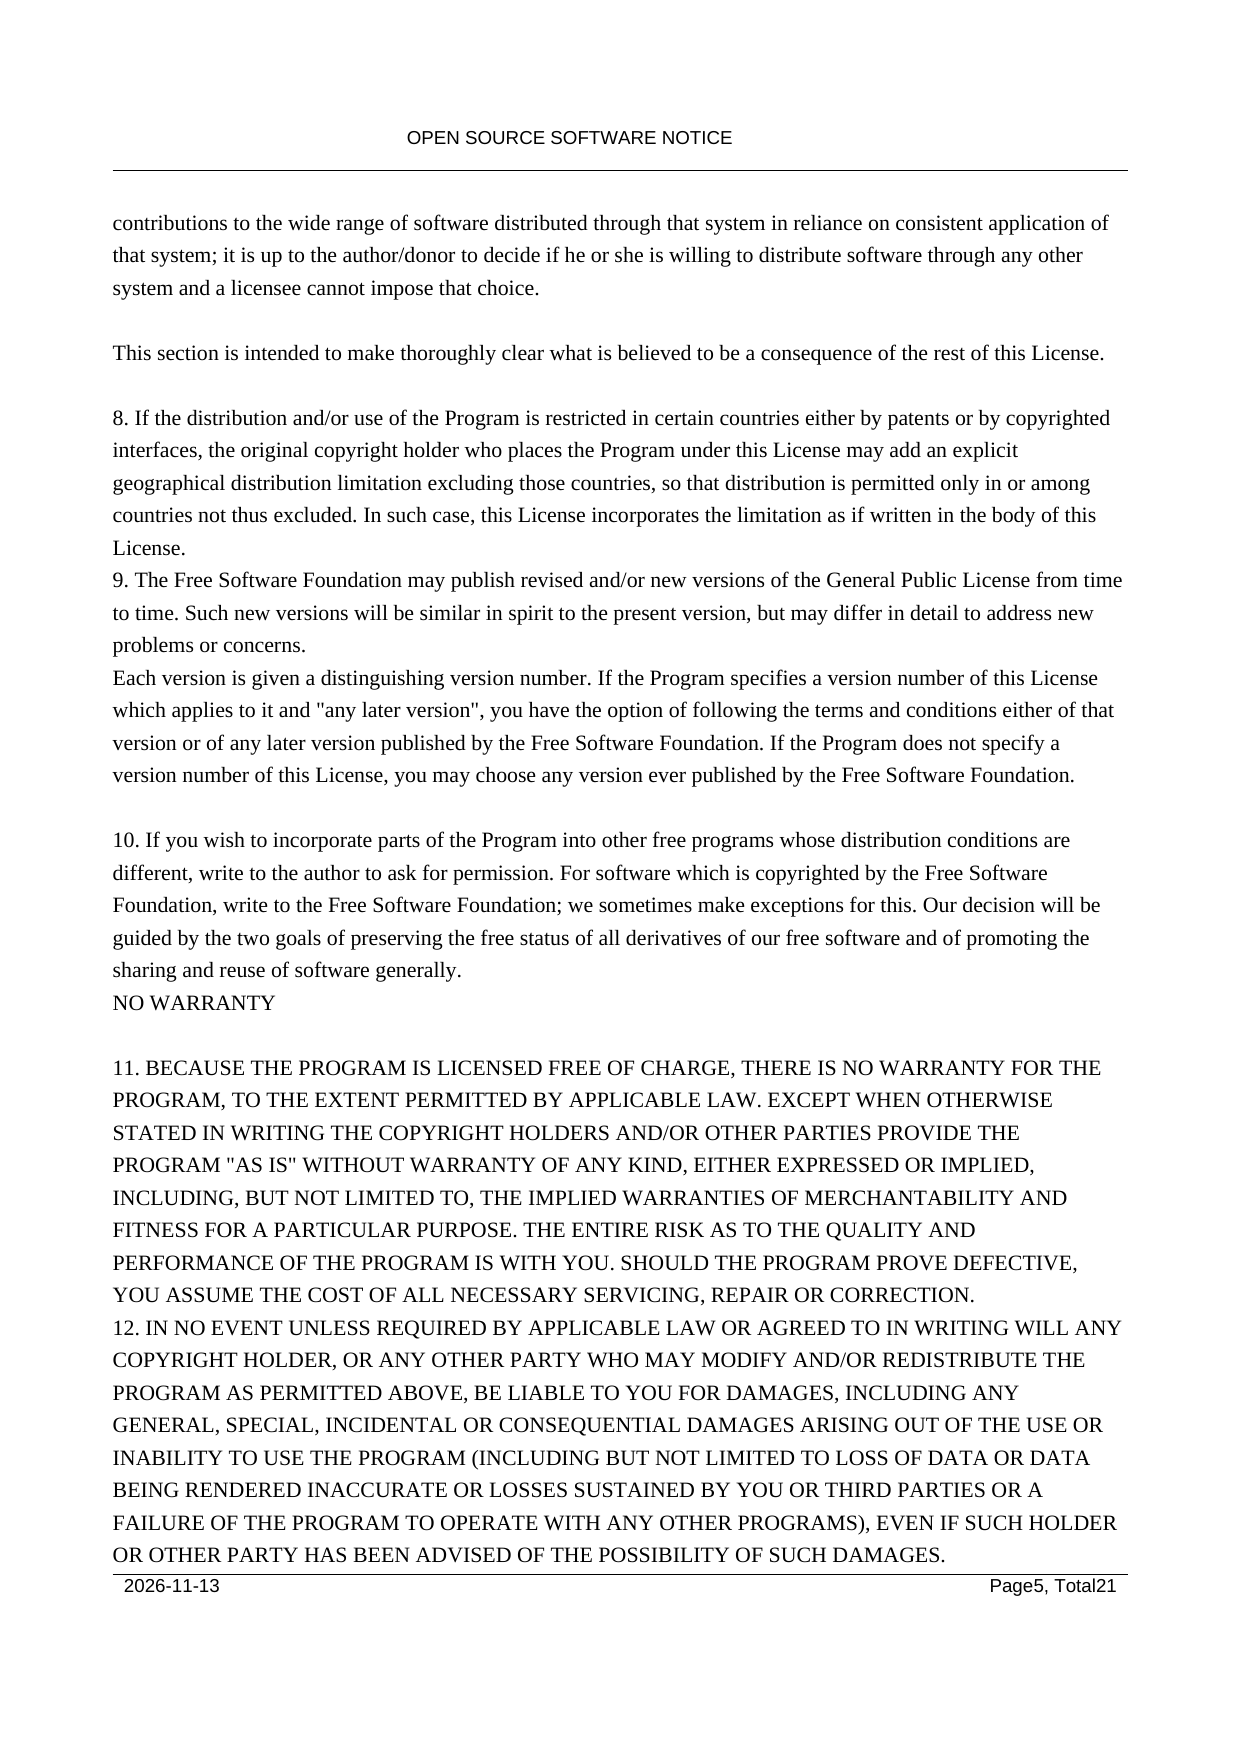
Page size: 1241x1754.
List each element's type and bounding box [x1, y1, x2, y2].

text [112, 206, 1128, 1571]
